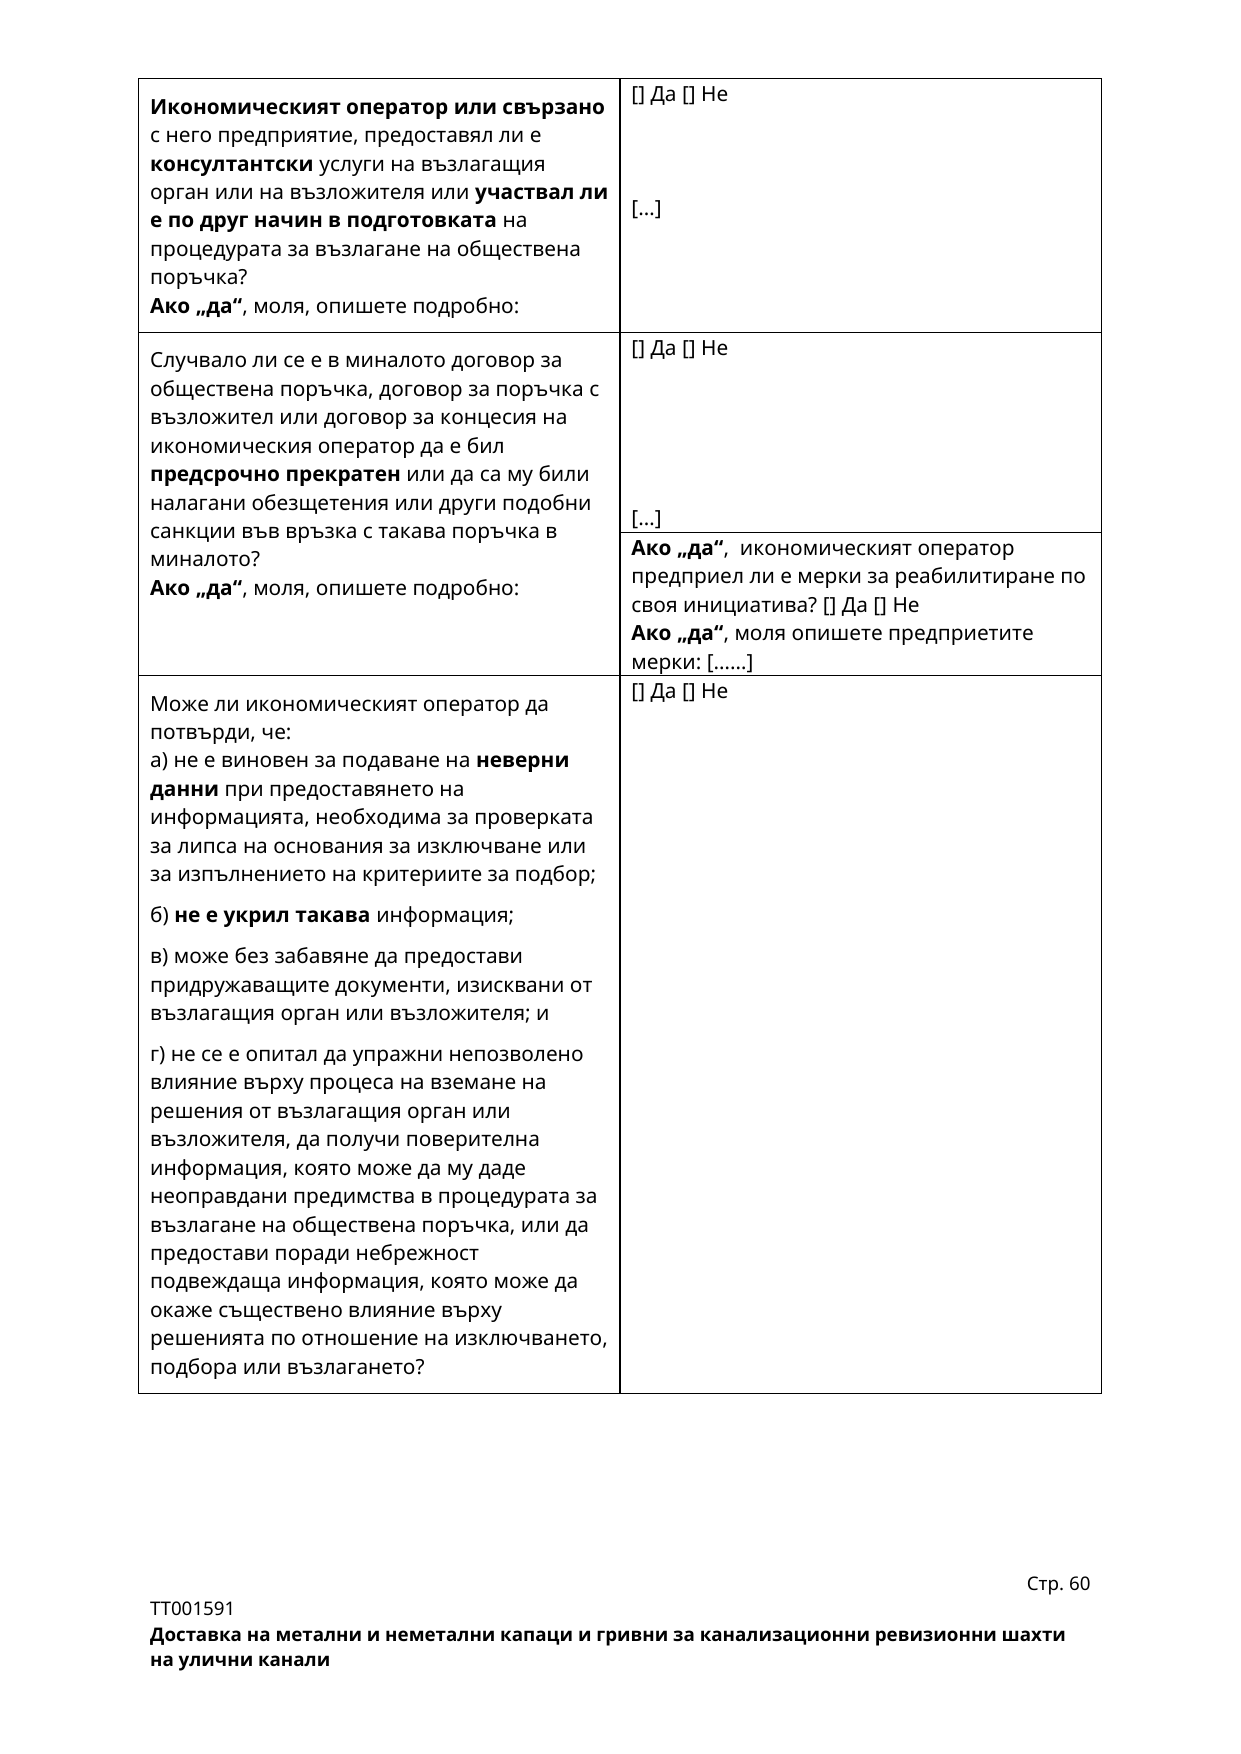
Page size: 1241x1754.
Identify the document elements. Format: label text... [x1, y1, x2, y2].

table_cell Случвало ли се е в миналото договор за обществена поръчка, договор за поръчка с възложител или договор за концесия на икономическия оператор да е бил предсрочно прекратен или да са му били налагани обезщетения или други подобни санкции във връзка с такава поръчка в миналото? Ако „да“, моля, опишете подробно: [139, 333, 619, 675]
table_cell Може ли икономическият оператор да потвърди, че: а) не е виновен за подаване на неверни данни при предоставянето на информацията, необходима за проверката за липса на основания за изключване или за изпълнението на критериите за подбор; б) не е укрил такава информация; в) може без забавяне да предостави придружаващите документи, изисквани от възлагащия орган или възложителя; и г) не се е опитал да упражни непозволено влияние върху процеса на вземане на решения от възлагащия орган или възложителя, да получи поверителна информация, която може да му даде неоправдани предимства в процедурата за възлагане на обществена поръчка, или да предостави поради небрежност подвеждаща информация, която може да окаже съществено влияние върху решенията по отношение на изключването, подбора или възлагането? [139, 676, 619, 1393]
table_cell [] Да [] Не [621, 676, 1101, 1393]
table_cell Ако „да“, икономическият оператор предприел ли е мерки за реабилитиране по своя инициатива? [] Да [] Не Ако „да“, моля опишете предприетите мерки: [……] [621, 533, 1101, 675]
table_cell [] Да [] Не […] [621, 333, 1101, 532]
table_cell Икономическият оператор или свързано с него предприятие, предоставял ли е консултантски услуги на възлагащия орган или на възложителя или участвал ли е по друг начин в подготовката на процедурата за възлагане на обществена поръчка? Ако „да“, моля, опишете подробно: [139, 79, 619, 332]
table_cell [] Да [] Не […] [621, 79, 1101, 332]
